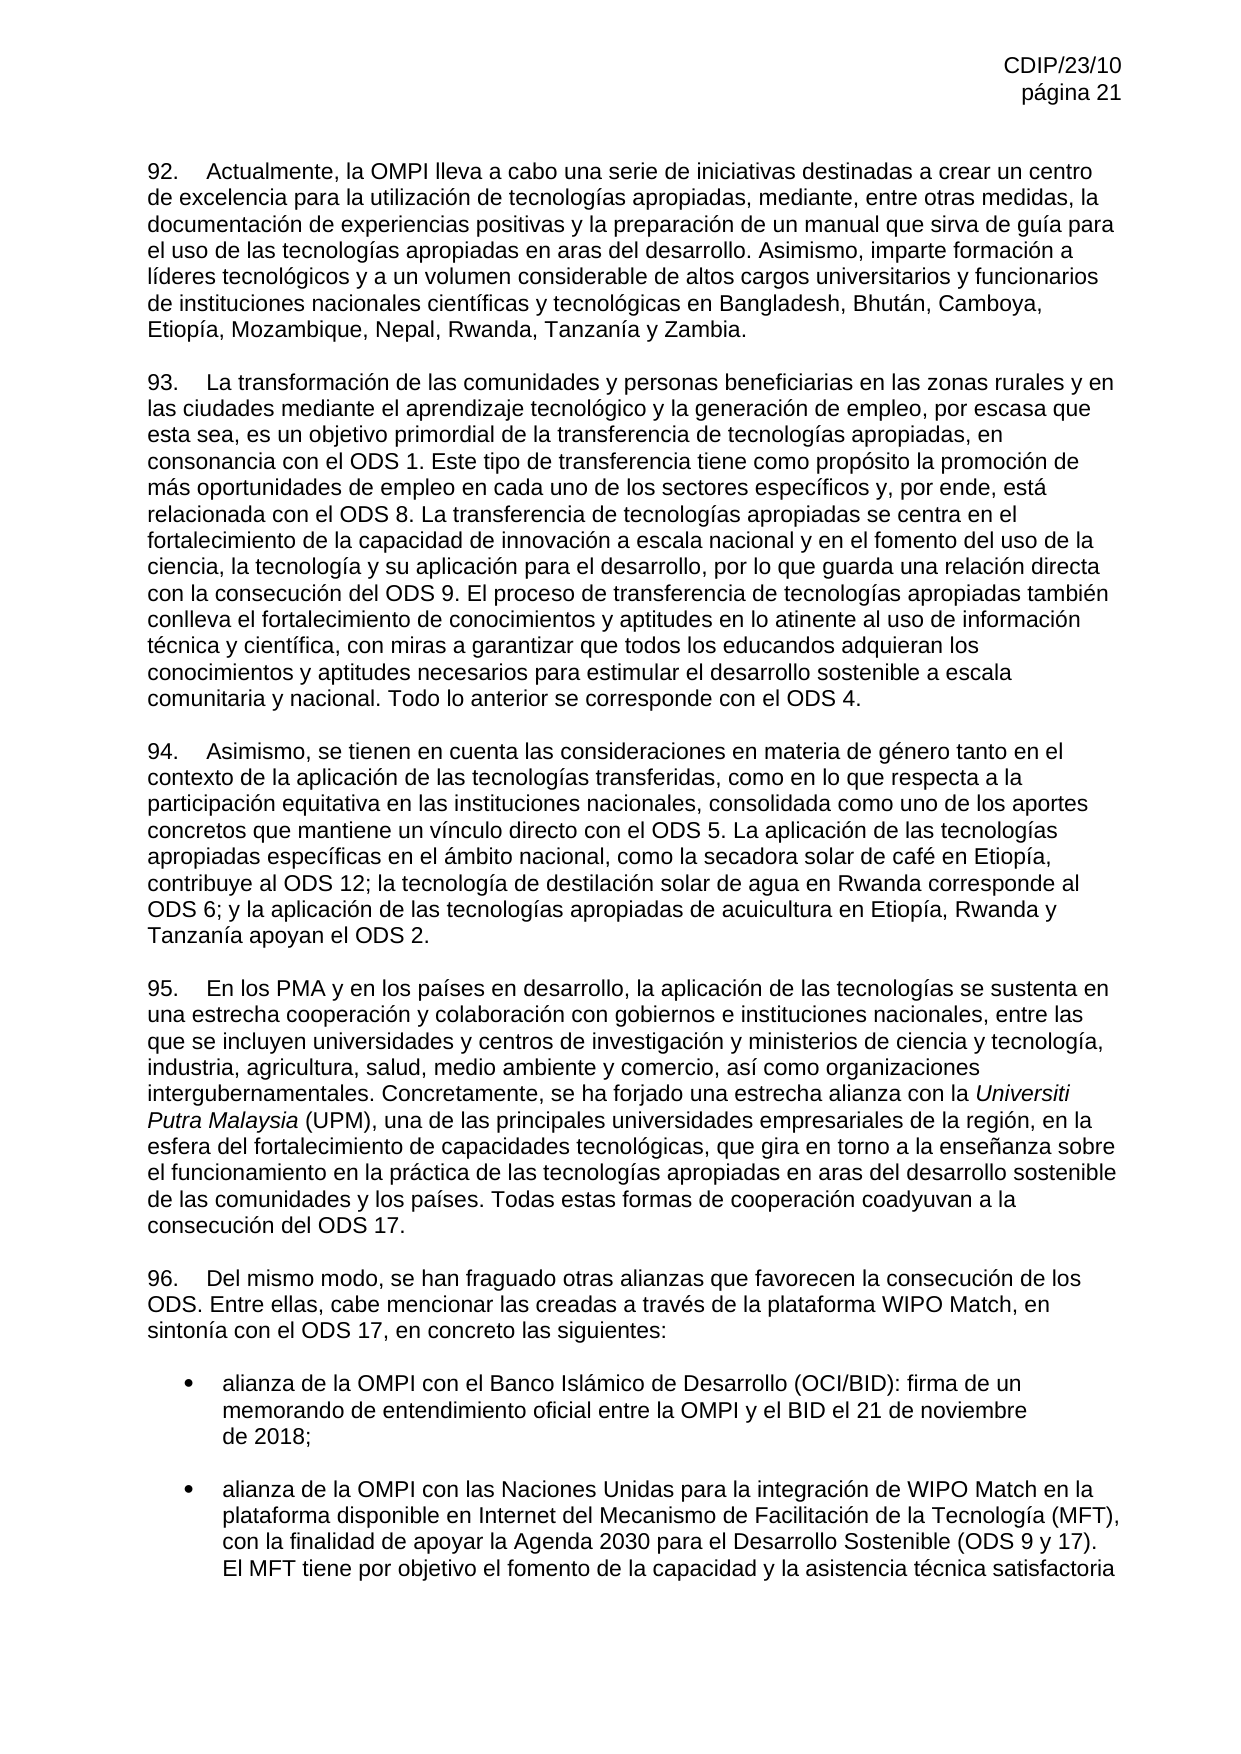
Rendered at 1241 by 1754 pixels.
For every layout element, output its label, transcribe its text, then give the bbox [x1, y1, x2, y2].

list La transformación de las comunidades y personas beneficiarias en las zonas rurales y en las ciudades mediante el aprendizaje tecnológico y la generación de empleo, por escasa que esta sea, es un objetivo primordial de la transferencia de tecnologías apropiadas, en consonancia con el ODS 1. Este tipo de transferencia tiene como propósito la promoción de más oportunidades de empleo en cada uno de los sectores específicos y, por ende, está relacionada con el ODS 8. La transferencia de tecnologías apropiadas se centra en el fortalecimiento de la capacidad de innovación a escala nacional y en el fomento del uso de la ciencia, la tecnología y su aplicación para el desarrollo, por lo que guarda una relación directa con la consecución del ODS 9. El proceso de transferencia de tecnologías apropiadas también conlleva el fortalecimiento de conocimientos y aptitudes en lo atinente al uso de información técnica y científica, con miras a garantizar que todos los educandos adquieran los conocimientos y aptitudes necesarios para estimular el desarrollo sostenible a escala comunitaria y nacional. Todo lo anterior se corresponde con el ODS 4. [147, 369, 1122, 711]
list Actualmente, la OMPI lleva a cabo una serie de iniciativas destinadas a crear un centro de excelencia para la utilización de tecnologías apropiadas, mediante, entre otras medidas, la documentación de experiencias positivas y la preparación de un manual que sirva de guía para el uso de las tecnologías apropiadas en aras del desarrollo. Asimismo, imparte formación a líderes tecnológicos y a un volumen considerable de altos cargos universitarios y funcionarios de instituciones nacionales científicas y tecnológicas en Bangladesh, Bhután, Camboya, Etiopía, Mozambique, Nepal, Rwanda, Tanzanía y Zambia. [147, 158, 1122, 342]
list Asimismo, se tienen en cuenta las consideraciones en materia de género tanto en el contexto de la aplicación de las tecnologías transferidas, como en lo que respecta a la participación equitativa en las instituciones nacionales, consolidada como uno de los aportes concretos que mantiene un vínculo directo con el ODS 5. La aplicación de las tecnologías apropiadas específicas en el ámbito nacional, como la secadora solar de café en Etiopía, contribuye al ODS 12; la tecnología de destilación solar de agua en Rwanda corresponde al ODS 6; y la aplicación de las tecnologías apropiadas de acuicultura en Etiopía, Rwanda y Tanzanía apoyan el ODS 2. [147, 738, 1122, 948]
list En los PMA y en los países en desarrollo, la aplicación de las tecnologías se sustenta en una estrecha cooperación y colaboración con gobiernos e instituciones nacionales, entre las que se incluyen universidades y centros de investigación y ministerios de ciencia y tecnología, industria, agricultura, salud, medio ambiente y comercio, así como organizaciones intergubernamentales. Concretamente, se ha forjado una estrecha alianza con la Universiti Putra Malaysia (UPM), una de las principales universidades empresariales de la región, en la esfera del fortalecimiento de capacidades tecnológicas, que gira en torno a la enseñanza sobre el funcionamiento en la práctica de las tecnologías apropiadas en aras del desarrollo sostenible de las comunidades y los países. Todas estas formas de cooperación coadyuvan a la consecución del ODS 17. [147, 975, 1122, 1238]
list Del mismo modo, se han fraguado otras alianzas que favorecen la consecución de los ODS. Entre ellas, cabe mencionar las creadas a través de la plataforma WIPO Match, en sintonía con el ODS 17, en concreto las siguientes: [147, 1265, 1122, 1344]
list alianza de la OMPI con el Banco Islámico de Desarrollo (OCI/BID): firma de un memorando de entendimiento oficial entre la OMPI y el BID el 21 de noviembre de 2018; [184, 1370, 1122, 1449]
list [184, 1476, 1122, 1581]
